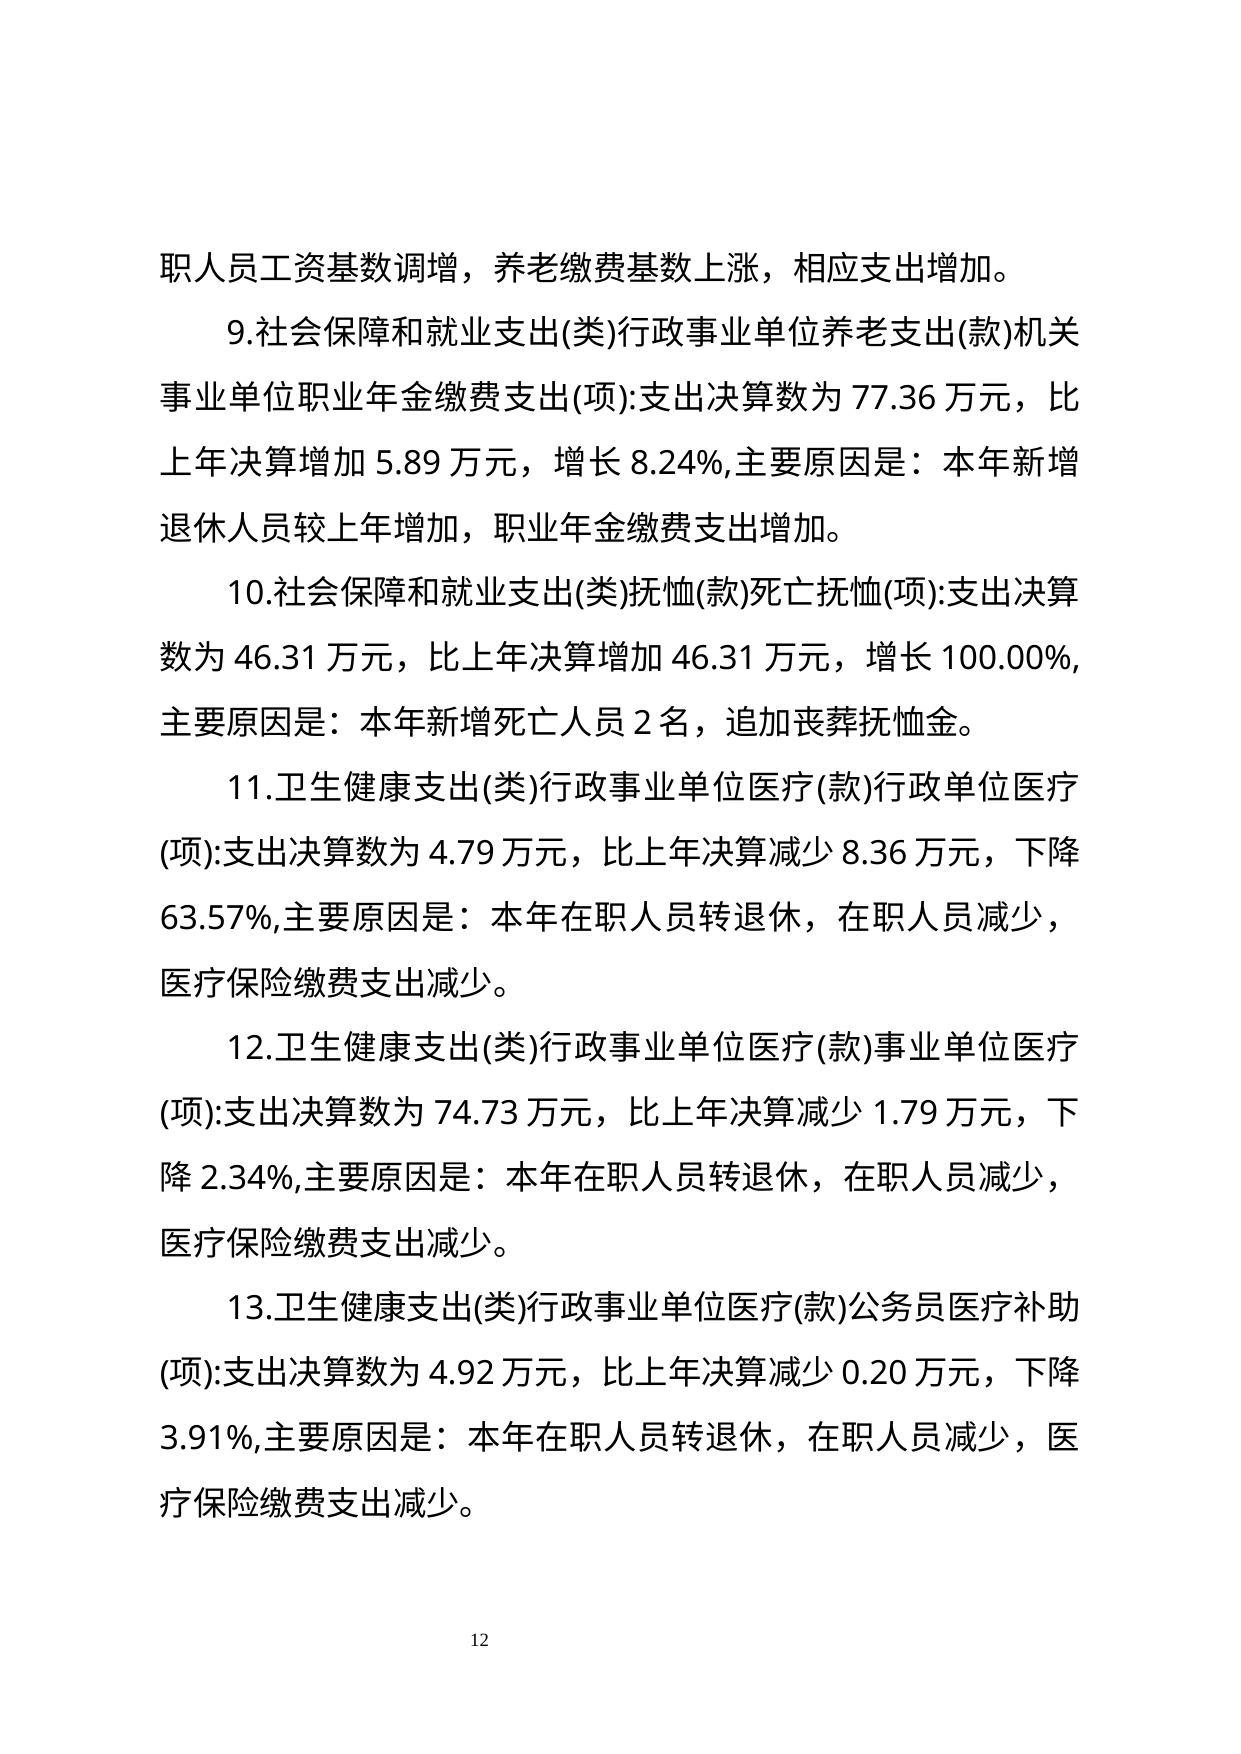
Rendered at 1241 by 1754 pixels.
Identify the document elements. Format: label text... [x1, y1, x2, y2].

text 12.卫生健康支出(类)行政事业单位医疗(款)事业单位医疗(项):支出决算数为74.73万元，比上年决算减少1.79万元，下降2.34%,主要原因是：本年在职人员转退休，在职人员减少，医疗保险缴费支出减少。 [159, 1013, 1081, 1273]
text 10.社会保障和就业支出(类)抚恤(款)死亡抚恤(项):支出决算数为46.31万元，比上年决算增加46.31万元，增长100.00%,主要原因是：本年新增死亡人员2名，追加丧葬抚恤金。 [159, 558, 1081, 753]
text 11.卫生健康支出(类)行政事业单位医疗(款)行政单位医疗(项):支出决算数为4.79万元，比上年决算减少8.36万元，下降63.57%,主要原因是：本年在职人员转退休，在职人员减少，医疗保险缴费支出减少。 [159, 753, 1081, 1013]
text 13.卫生健康支出(类)行政事业单位医疗(款)公务员医疗补助(项):支出决算数为4.92万元，比上年决算减少0.20万元，下降3.91%,主要原因是：本年在职人员转退休，在职人员减少，医疗保险缴费支出减少。 [159, 1273, 1081, 1533]
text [159, 233, 1081, 298]
text 9.社会保障和就业支出(类)行政事业单位养老支出(款)机关事业单位职业年金缴费支出(项):支出决算数为77.36万元，比上年决算增加5.89万元，增长8.24%,主要原因是：本年新增退休人员较上年增加，职业年金缴费支出增加。 [159, 298, 1081, 558]
